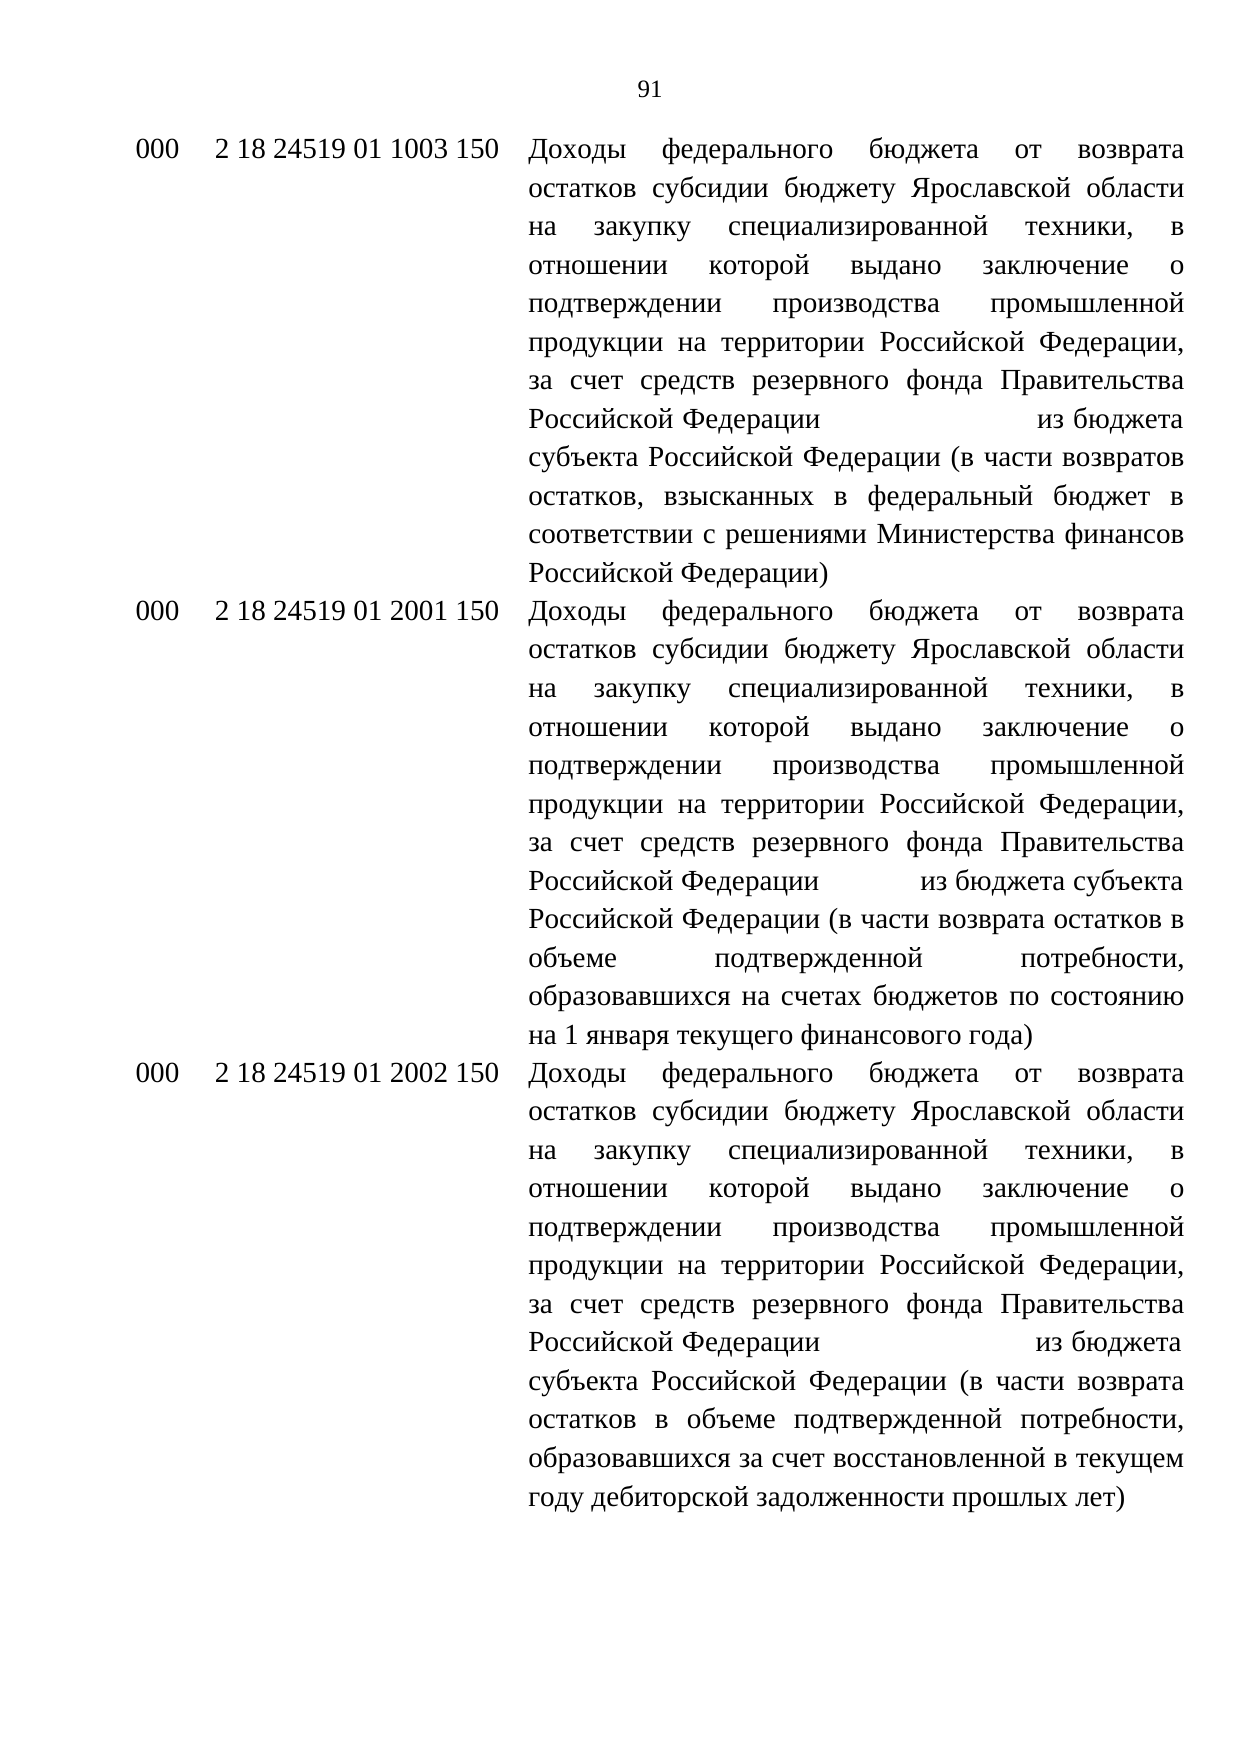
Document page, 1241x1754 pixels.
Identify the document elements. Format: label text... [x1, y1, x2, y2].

table_cell Доходы федерального бюджета от возврата остатков субсидии бюджету Ярославской области на закупку специализированной техники, в отношении которой выдано заключение о подтверждении производства промышленной продукции на территории Российской Федерации, за счет средств резервного фонда Правительства Российской Федерации из бюджета субъекта Российской Федерации (в части возврата остатков в объеме подтвержденной потребности, образовавшихся на счетах бюджетов по состоянию на 1 января текущего финансового года) [517, 593, 1196, 1055]
table_cell 000 [118, 131, 196, 593]
table_cell 000 [118, 593, 196, 1055]
table_cell 2 18 24519 01 2002 150 [196, 1055, 517, 1517]
table_cell 000 [118, 1055, 196, 1517]
table_cell Доходы федерального бюджета от возврата остатков субсидии бюджету Ярославской области на закупку специализированной техники, в отношении которой выдано заключение о подтверждении производства промышленной продукции на территории Российской Федерации, за счет средств резервного фонда Правительства Российской Федерации из бюджета субъекта Российской Федерации (в части возврата остатков в объеме подтвержденной потребности, образовавшихся за счет восстановленной в текущем году дебиторской задолженности прошлых лет) [517, 1055, 1196, 1517]
table_cell 2 18 24519 01 1003 150 [196, 131, 517, 593]
table_cell Доходы федерального бюджета от возврата остатков субсидии бюджету Ярославской области на закупку специализированной техники, в отношении которой выдано заключение о подтверждении производства промышленной продукции на территории Российской Федерации, за счет средств резервного фонда Правительства Российской Федерации из бюджета субъекта Российской Федерации (в части возвратов остатков, взысканных в федеральный бюджет в соответствии с решениями Министерства финансов Российской Федерации) [517, 131, 1196, 593]
table_cell 2 18 24519 01 2001 150 [196, 593, 517, 1055]
